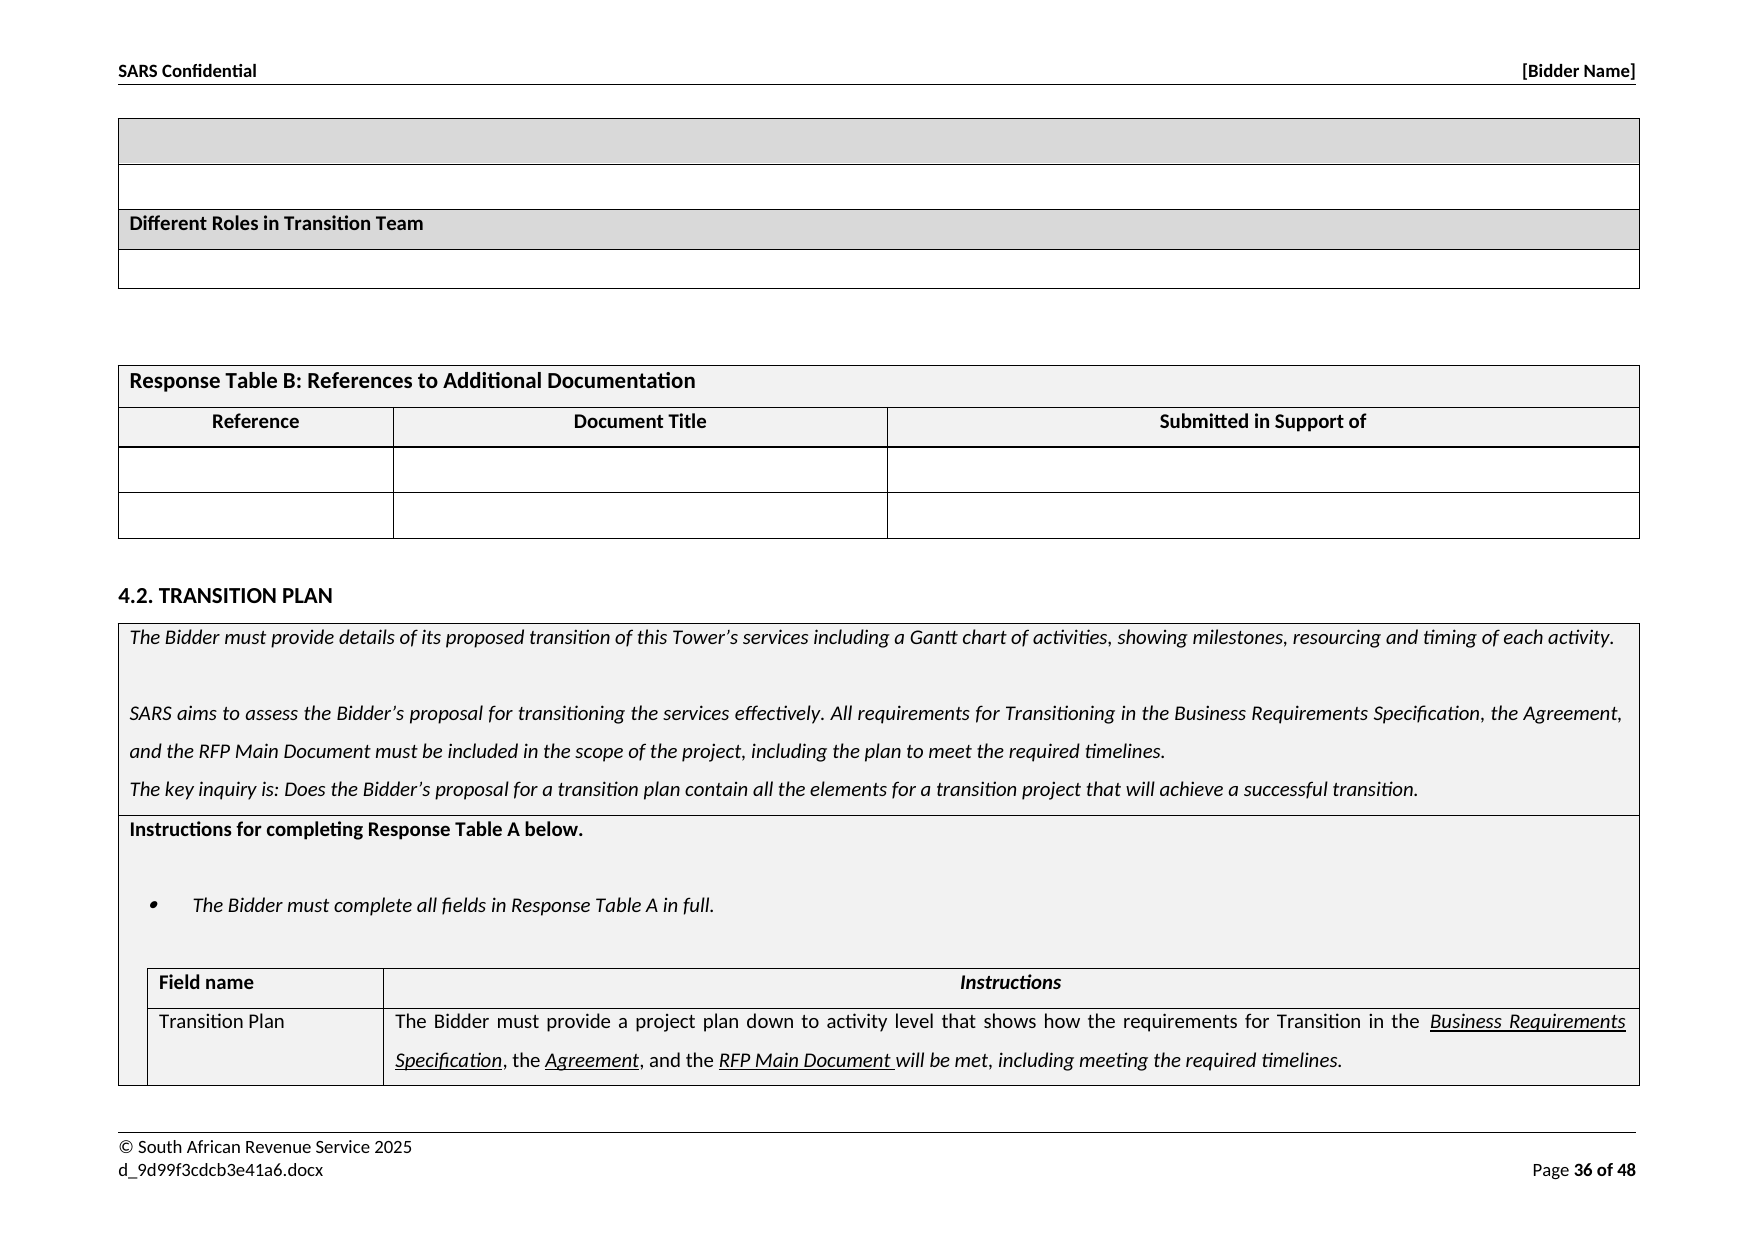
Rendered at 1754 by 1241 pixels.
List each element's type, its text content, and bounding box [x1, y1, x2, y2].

table_cell Field name [148, 969, 383, 1008]
table_cell [119, 250, 1639, 287]
table_header The Bidder must provide details of its proposed transition of this Tower’s services including a Gantt chart of activities, showing milestones, resourcing and timing of each activity. SARS aims to assess the Bidder’s proposal for transitioning the services effectively. All requirements for Transitioning in the Business Requirements Specification, the Agreement, and the RFP Main Document must be included in the scope of the project, including the plan to meet the required timelines. The key inquiry is: Does the Bidder’s proposal for a transition plan contain all the elements for a transition project that will achieve a successful transition. [119, 624, 1639, 815]
table_cell Transition Plan [148, 1009, 383, 1085]
table_cell [119, 968, 147, 1085]
table_cell [394, 448, 887, 492]
table_cell [119, 165, 1639, 209]
table_cell [119, 493, 393, 538]
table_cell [119, 119, 1639, 163]
table_cell Instructions for completing Response Table A below. The Bidder must complete all fields in Response Table A in full. [119, 816, 1639, 968]
table_cell Different Roles in Transition Team [119, 210, 1639, 249]
table_cell Reference [119, 408, 393, 446]
table_header Response Table B: References to Additional Documentation [119, 366, 1639, 407]
table_cell [119, 448, 393, 492]
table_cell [384, 1009, 1639, 1085]
list 4.2. TRANSITION PLAN [118, 581, 1636, 609]
table_cell Instructions [384, 969, 1639, 1008]
table_cell Document Title [394, 408, 887, 446]
table_cell [394, 493, 887, 538]
table_cell Submitted in Support of [888, 408, 1639, 446]
table_cell [888, 448, 1639, 492]
table_cell [888, 493, 1639, 538]
